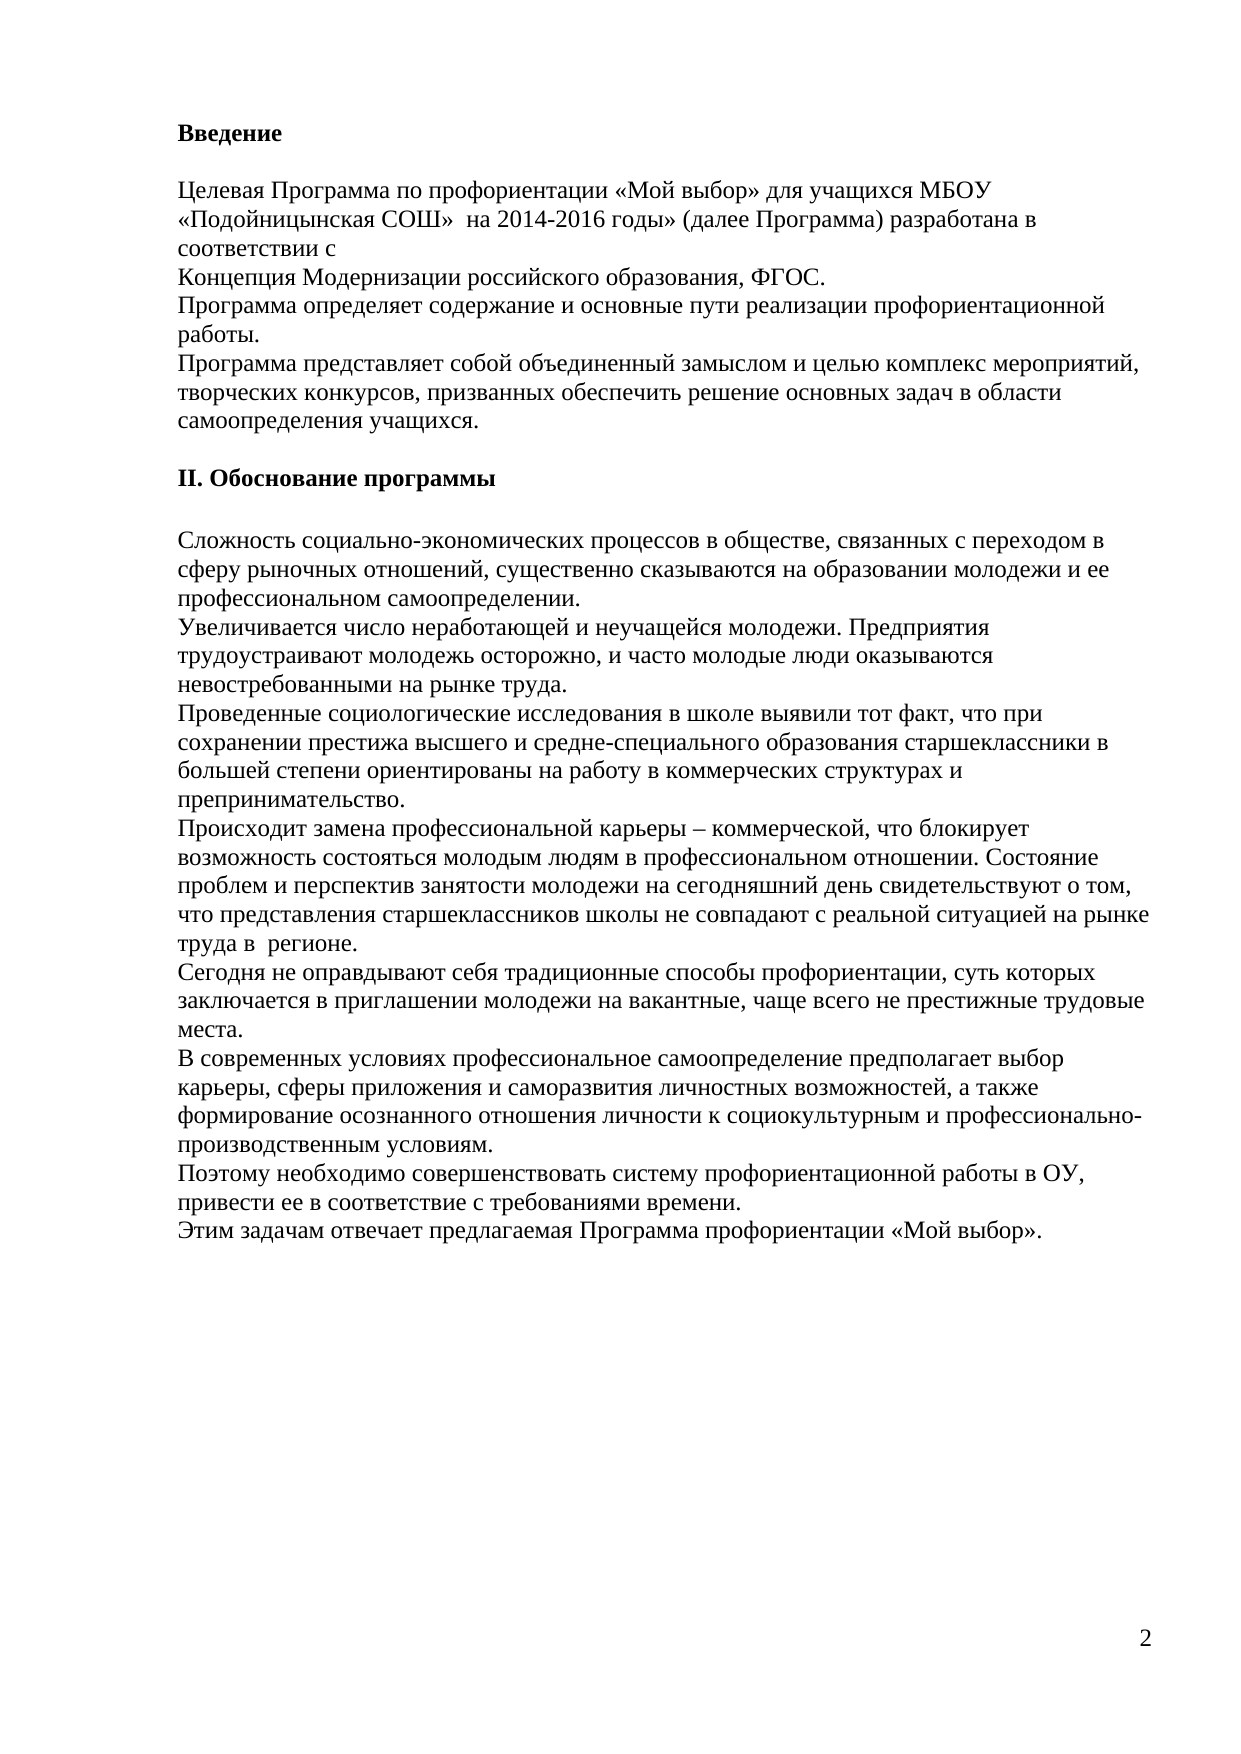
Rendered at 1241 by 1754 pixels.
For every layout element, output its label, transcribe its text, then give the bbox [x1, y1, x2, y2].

text Концепция Модернизации российского образования, ФГОС. [177, 262, 1152, 291]
text Сегодня не оправдывают себя традиционные способы профориентации, суть которых заключается в приглашении молодежи на вакантные, чаще всего не престижные трудовые места. [177, 957, 1152, 1043]
text Поэтому необходимо совершенствовать систему профориентационной работы в ОУ, привести ее в соответствие с требованиями времени. [177, 1158, 1152, 1215]
text Сложность социально-экономических процессов в обществе, связанных с переходом в сферу рыночных отношений, существенно сказываются на образовании молодежи и ее профессиональном самоопределении. [177, 525, 1152, 612]
text Этим задачам отвечает предлагаемая Программа профориентации «Мой выбор». [177, 1215, 1152, 1244]
text Увеличивается число неработающей и неучащейся молодежи. Предприятия трудоустраивают молодежь осторожно, и часто молодые люди оказываются невостребованными на рынке труда. [177, 612, 1152, 698]
text Целевая Программа по профориентации «Мой выбор» для учащихся МБОУ «Подойницынская СОШ» на 2014-2016 годы» (далее Программа) разработана в соответствии с [177, 176, 1152, 262]
text Программа представляет собой объединенный замыслом и целью комплекс мероприятий, творческих конкурсов, призванных обеспечить решение основных задач в области самоопределения учащихся. [177, 348, 1152, 434]
text Проведенные социологические исследования в школе выявили тот факт, что при сохранении престижа высшего и средне-специального образования старшеклассники в большей степени ориентированы на работу в коммерческих структурах и препринимательство. [177, 698, 1152, 813]
text В современных условиях профессиональное самоопределение предполагает выбор карьеры, сферы приложения и саморазвития личностных возможностей, а также формирование осознанного отношения личности к социокультурным и профессионально-производственным условиям. [177, 1043, 1152, 1158]
text Введение [177, 118, 1152, 147]
text Программа определяет содержание и основные пути реализации профориентационной работы. [177, 291, 1152, 348]
text Происходит замена профессиональной карьеры – коммерческой, что блокирует возможность состояться молодым людям в профессиональном отношении. Состояние проблем и перспектив занятости молодежи на сегодняшний день свидетельствуют о том, что представления старшеклассников школы не совпадают с реальной ситуацией на рынке труда в регионе. [177, 813, 1152, 957]
text II. Обоснование программы [177, 463, 1152, 492]
